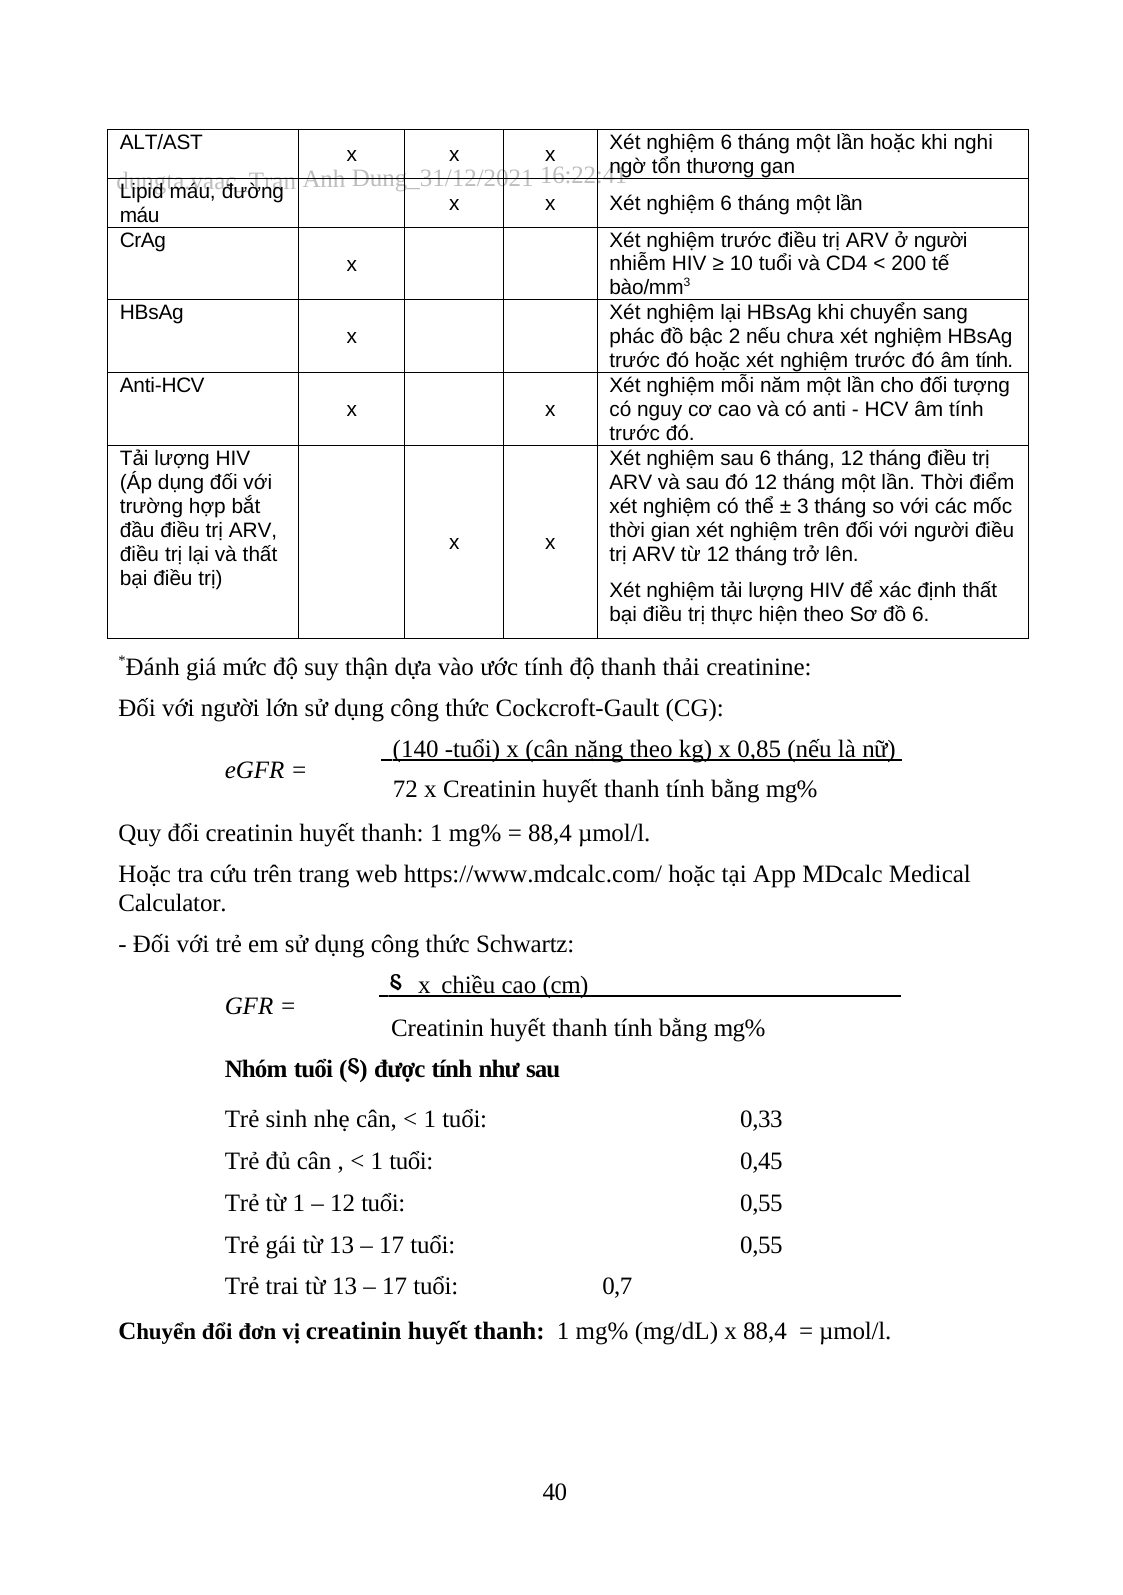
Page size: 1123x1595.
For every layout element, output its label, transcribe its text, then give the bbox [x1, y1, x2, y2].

text Chuyển đổi đơn vị creatinin huyết thanh: 1 mg% (mg/dL) x 88,4 = µmol/l. [118, 1316, 1110, 1345]
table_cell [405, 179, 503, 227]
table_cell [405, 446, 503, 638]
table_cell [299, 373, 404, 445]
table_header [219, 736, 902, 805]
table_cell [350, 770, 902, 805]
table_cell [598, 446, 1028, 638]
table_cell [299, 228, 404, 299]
text *Đánh giá mức độ suy thận dựa vào ước tính độ thanh thải creatinine: Đối với người lớn sử dụng công thức Cockcroft-Gault (CG): [118, 652, 844, 722]
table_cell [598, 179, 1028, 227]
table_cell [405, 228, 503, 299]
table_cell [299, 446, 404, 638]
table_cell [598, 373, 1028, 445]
text Hoặc tra cứu trên trang web https://www.mdcalc.com/ hoặc tại App MDcalc Medical Calculator. [118, 859, 999, 917]
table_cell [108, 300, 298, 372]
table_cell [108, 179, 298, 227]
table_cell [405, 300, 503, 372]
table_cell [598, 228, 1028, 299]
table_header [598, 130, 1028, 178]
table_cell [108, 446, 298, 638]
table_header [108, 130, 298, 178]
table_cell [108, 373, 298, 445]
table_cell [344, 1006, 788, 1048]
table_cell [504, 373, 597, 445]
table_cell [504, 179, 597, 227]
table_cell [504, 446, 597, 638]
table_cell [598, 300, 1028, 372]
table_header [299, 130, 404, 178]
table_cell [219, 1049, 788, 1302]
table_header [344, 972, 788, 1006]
text - Đối với trẻ em sử dụng công thức Schwartz: [118, 929, 1110, 958]
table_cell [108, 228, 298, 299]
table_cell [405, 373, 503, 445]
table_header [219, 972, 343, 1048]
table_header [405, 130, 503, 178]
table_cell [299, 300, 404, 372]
text Quy đổi creatinin huyết thanh: 1 mg% = 88,4 µmol/l. [118, 818, 1110, 847]
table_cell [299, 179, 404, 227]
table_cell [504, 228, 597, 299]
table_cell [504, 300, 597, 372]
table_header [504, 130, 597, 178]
